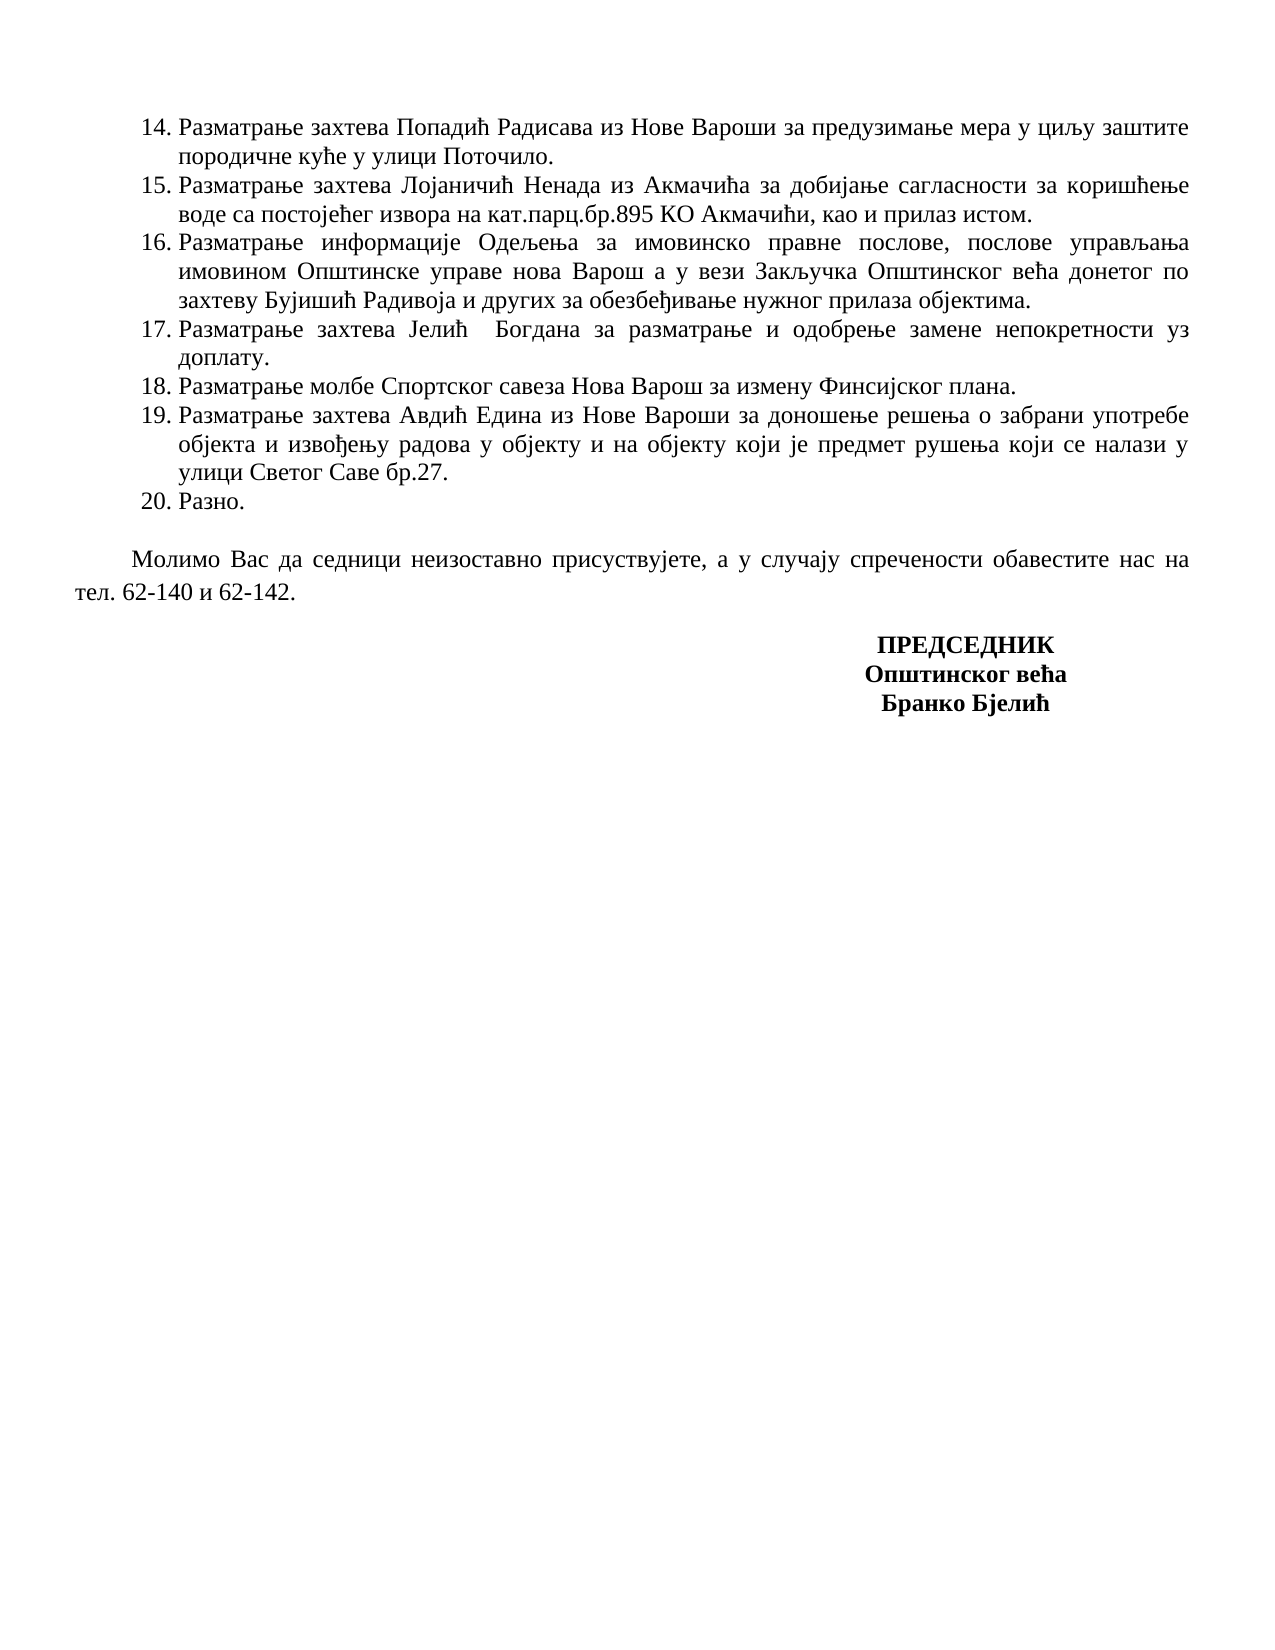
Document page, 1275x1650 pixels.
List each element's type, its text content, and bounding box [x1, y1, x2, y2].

list Разматрање захтева Јелић Богдана за разматрање и одобрење замене непокретности уз доплату. [141, 314, 1191, 371]
text Бранко Бјелић [75, 688, 1191, 717]
list Разматрање захтева Авдић Едина из Нове Вароши за доношење решења о забрани употребе објекта и извођењу радова у објекту и на објекту који је предмет рушења који се налази у улици Светог Саве бр.27. [141, 400, 1191, 486]
list Разматрање молбе Спортског савеза Нова Варош за измену Финсијског плана. [141, 371, 1191, 400]
list Разматрање захтева Лојаничић Ненада из Акмачића за добијање сагласности за коришћење воде са постојећег извора на кат.парц.бр.895 КО Акмачићи, као и прилаз истом. [141, 170, 1191, 227]
text ПРЕДСЕДНИК [75, 631, 1191, 659]
text Молимо Вас да седници неизоставно присуствујете, а у случају спречености обавестите нас на тел. 62-140 и 62-142. [75, 544, 1191, 606]
list Разматрање информације Одељења за имовинско правне послове, послове управљања имовином Општинске управе нова Варош а у вези Закључка Општинског већа донетог по захтеву Бујишић Радивоја и других за обезбеђивање нужног прилаза објектима. [141, 227, 1191, 314]
list Разматрање захтева Попадић Радисава из Нове Вароши за предузимање мера у циљу заштите породичне куће у улици Поточило. [141, 112, 1191, 170]
list Разно. [141, 486, 1191, 515]
text Општинског већа [75, 659, 1191, 688]
